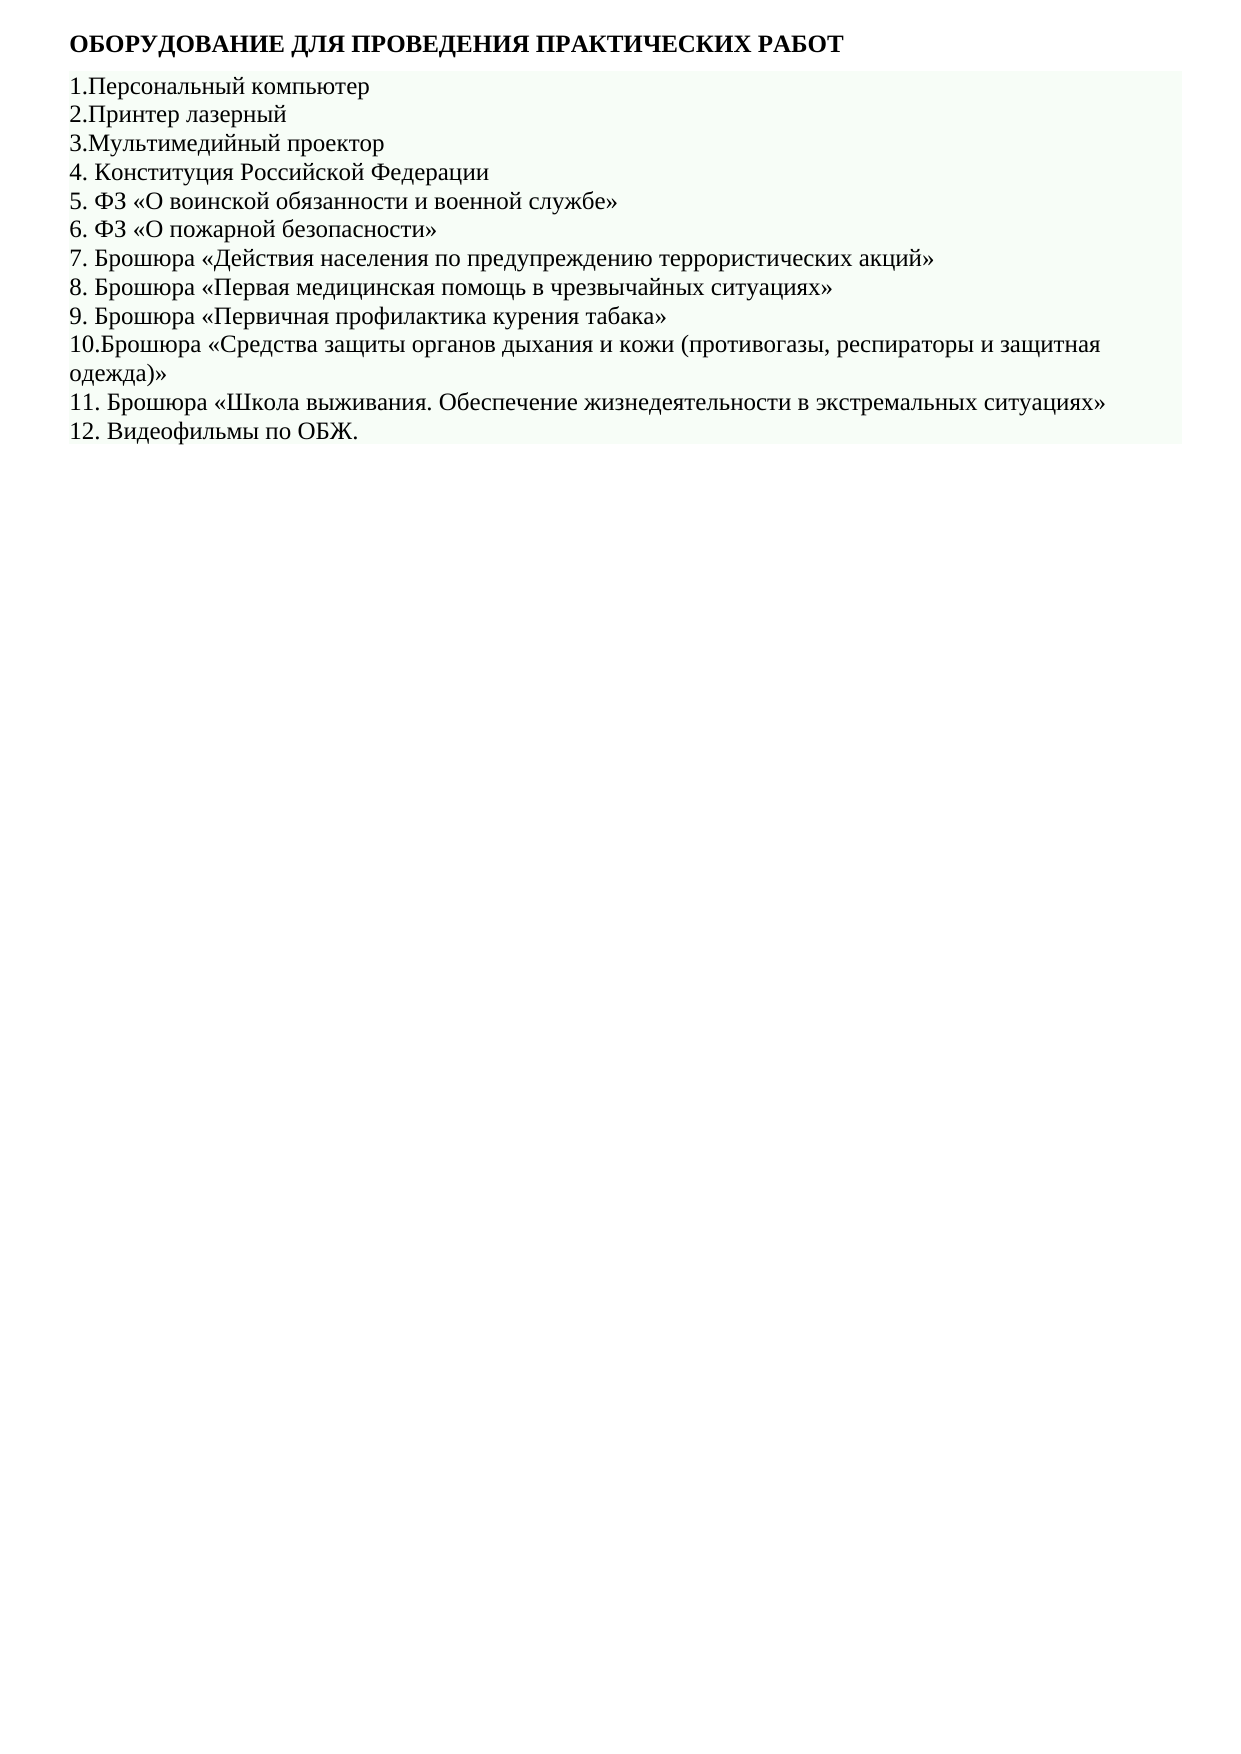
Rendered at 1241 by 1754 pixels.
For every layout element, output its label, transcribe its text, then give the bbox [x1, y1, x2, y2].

text 1.Персональный компьютер 2.Принтер лазерный 3.Мультимедийный проектор 4. Конституция Российской Федерации 5. ФЗ «О воинской обязанности и военной службе» 6. ФЗ «О пожарной безопасности» 7. Брошюра «Действия населения по предупреждению террористических акций» 8. Брошюра «Первая медицинская помощь в чрезвычайных ситуациях» 9. Брошюра «Первичная профилактика курения табака» 10.Брошюра «Средства защиты органов дыхания и кожи (противогазы, респираторы и защитная одежда)» 11. Брошюра «Школа выживания. Обеспечение жизнедеятельности в экстремальных ситуациях» 12. Видеофильмы по ОБЖ. [69, 71, 1182, 444]
text ОБОРУДОВАНИЕ ДЛЯ ПРОВЕДЕНИЯ ПРАКТИЧЕСКИХ РАБОТ [69, 29, 1182, 58]
